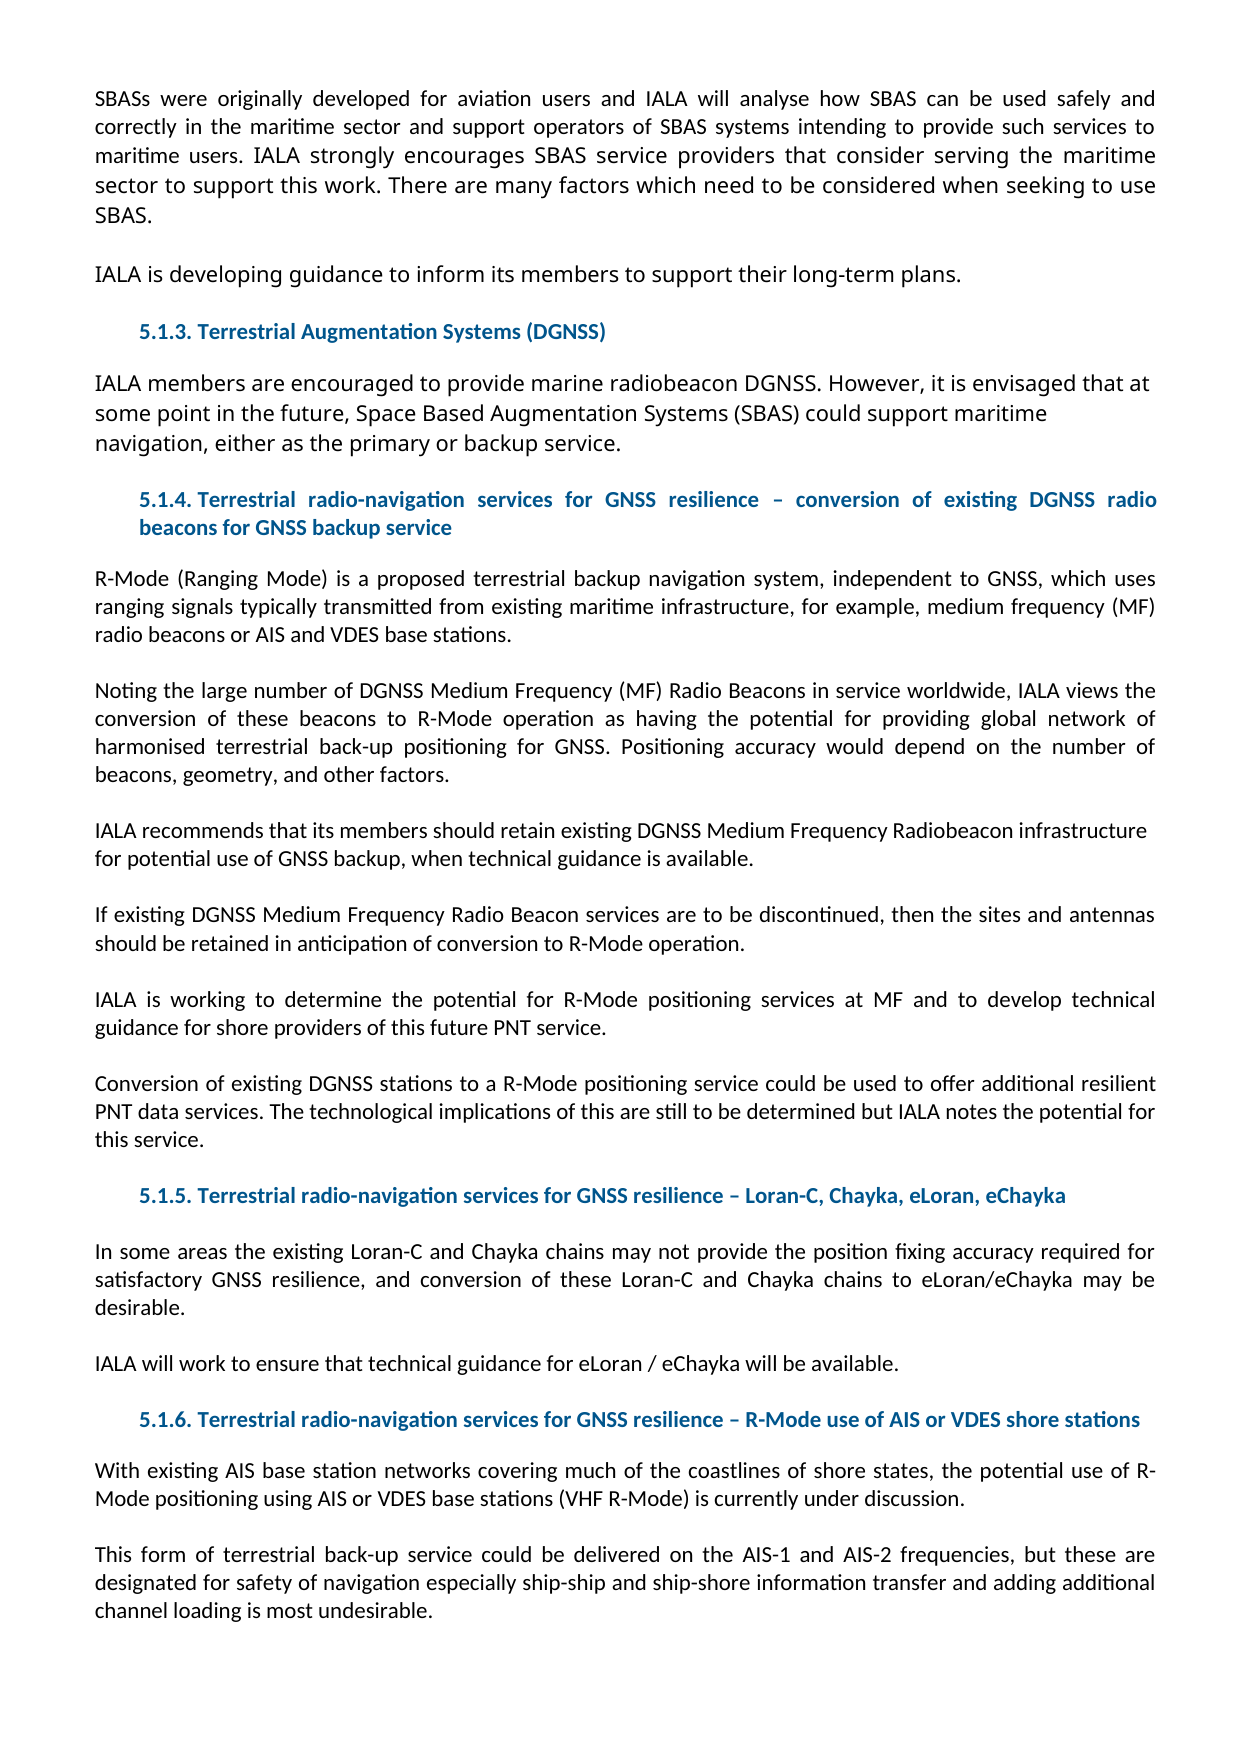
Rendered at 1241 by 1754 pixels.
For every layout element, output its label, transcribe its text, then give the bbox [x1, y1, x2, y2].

subtitle Terrestrial Augmentation Systems (DGNSS) [139, 317, 1157, 345]
text In some areas the existing Loran-C and Chayka chains may not provide the position fixing accuracy required for satisfactory GNSS resilience, and conversion of these Loran-C and Chayka chains to eLoran/eChayka may be desirable. [94, 1237, 1157, 1321]
text IALA members are encouraged to provide marine radiobeacon DGNSS. However, it is envisaged that at some point in the future, Space Based Augmentation Systems (SBAS) could support maritime navigation, either as the primary or backup service. [94, 368, 1157, 457]
text SBASs were originally developed for aviation users and IALA will analyse how SBAS can be used safely and correctly in the maritime sector and support operators of SBAS systems intending to provide such services to maritime users. IALA strongly encourages SBAS service providers that consider serving the maritime sector to support this work. There are many factors which need to be considered when seeking to use SBAS. [94, 84, 1157, 229]
text IALA is working to determine the potential for R-Mode positioning services at MF and to develop technical guidance for shore providers of this future PNT service. [94, 985, 1157, 1041]
text Noting the large number of DGNSS Medium Frequency (MF) Radio Beacons in service worldwide, IALA views the conversion of these beacons to R-Mode operation as having the potential for providing global network of harmonised terrestrial back-up positioning for GNSS. Positioning accuracy would depend on the number of beacons, geometry, and other factors. [94, 676, 1157, 788]
subtitle Terrestrial radio-navigation services for GNSS resilience – conversion of existing DGNSS radio beacons for GNSS backup service [139, 485, 1157, 541]
text IALA recommends that its members should retain existing DGNSS Medium Frequency Radiobeacon infrastructure for potential use of GNSS backup, when technical guidance is available. [94, 817, 1157, 873]
subtitle Terrestrial radio-navigation services for GNSS resilience – R-Mode use of AIS or VDES shore stations [139, 1405, 1157, 1433]
text Conversion of existing DGNSS stations to a R-Mode positioning service could be used to offer additional resilient PNT data services. The technological implications of this are still to be determined but IALA notes the potential for this service. [94, 1069, 1157, 1153]
text With existing AIS base station networks covering much of the coastlines of shore states, the potential use of R-Mode positioning using AIS or VDES base stations (VHF R-Mode) is currently under discussion. [94, 1456, 1157, 1512]
text IALA will work to ensure that technical guidance for eLoran / eChayka will be available. [94, 1349, 1157, 1377]
text R-Mode (Ranging Mode) is a proposed terrestrial backup navigation system, independent to GNSS, which uses ranging signals typically transmitted from existing maritime infrastructure, for example, medium frequency (MF) radio beacons or AIS and VDES base stations. [94, 564, 1157, 648]
text This form of terrestrial back-up service could be delivered on the AIS-1 and AIS-2 frequencies, but these are designated for safety of navigation especially ship-ship and ship-shore information transfer and adding additional channel loading is most undesirable. [94, 1540, 1157, 1624]
subtitle Terrestrial radio-navigation services for GNSS resilience – Loran-C, Chayka, eLoran, eChayka [139, 1181, 1157, 1209]
text IALA is developing guidance to inform its members to support their long-term plans. [94, 259, 1157, 289]
text If existing DGNSS Medium Frequency Radio Beacon services are to be discontinued, then the sites and antennas should be retained in anticipation of conversion to R-Mode operation. [94, 901, 1157, 957]
